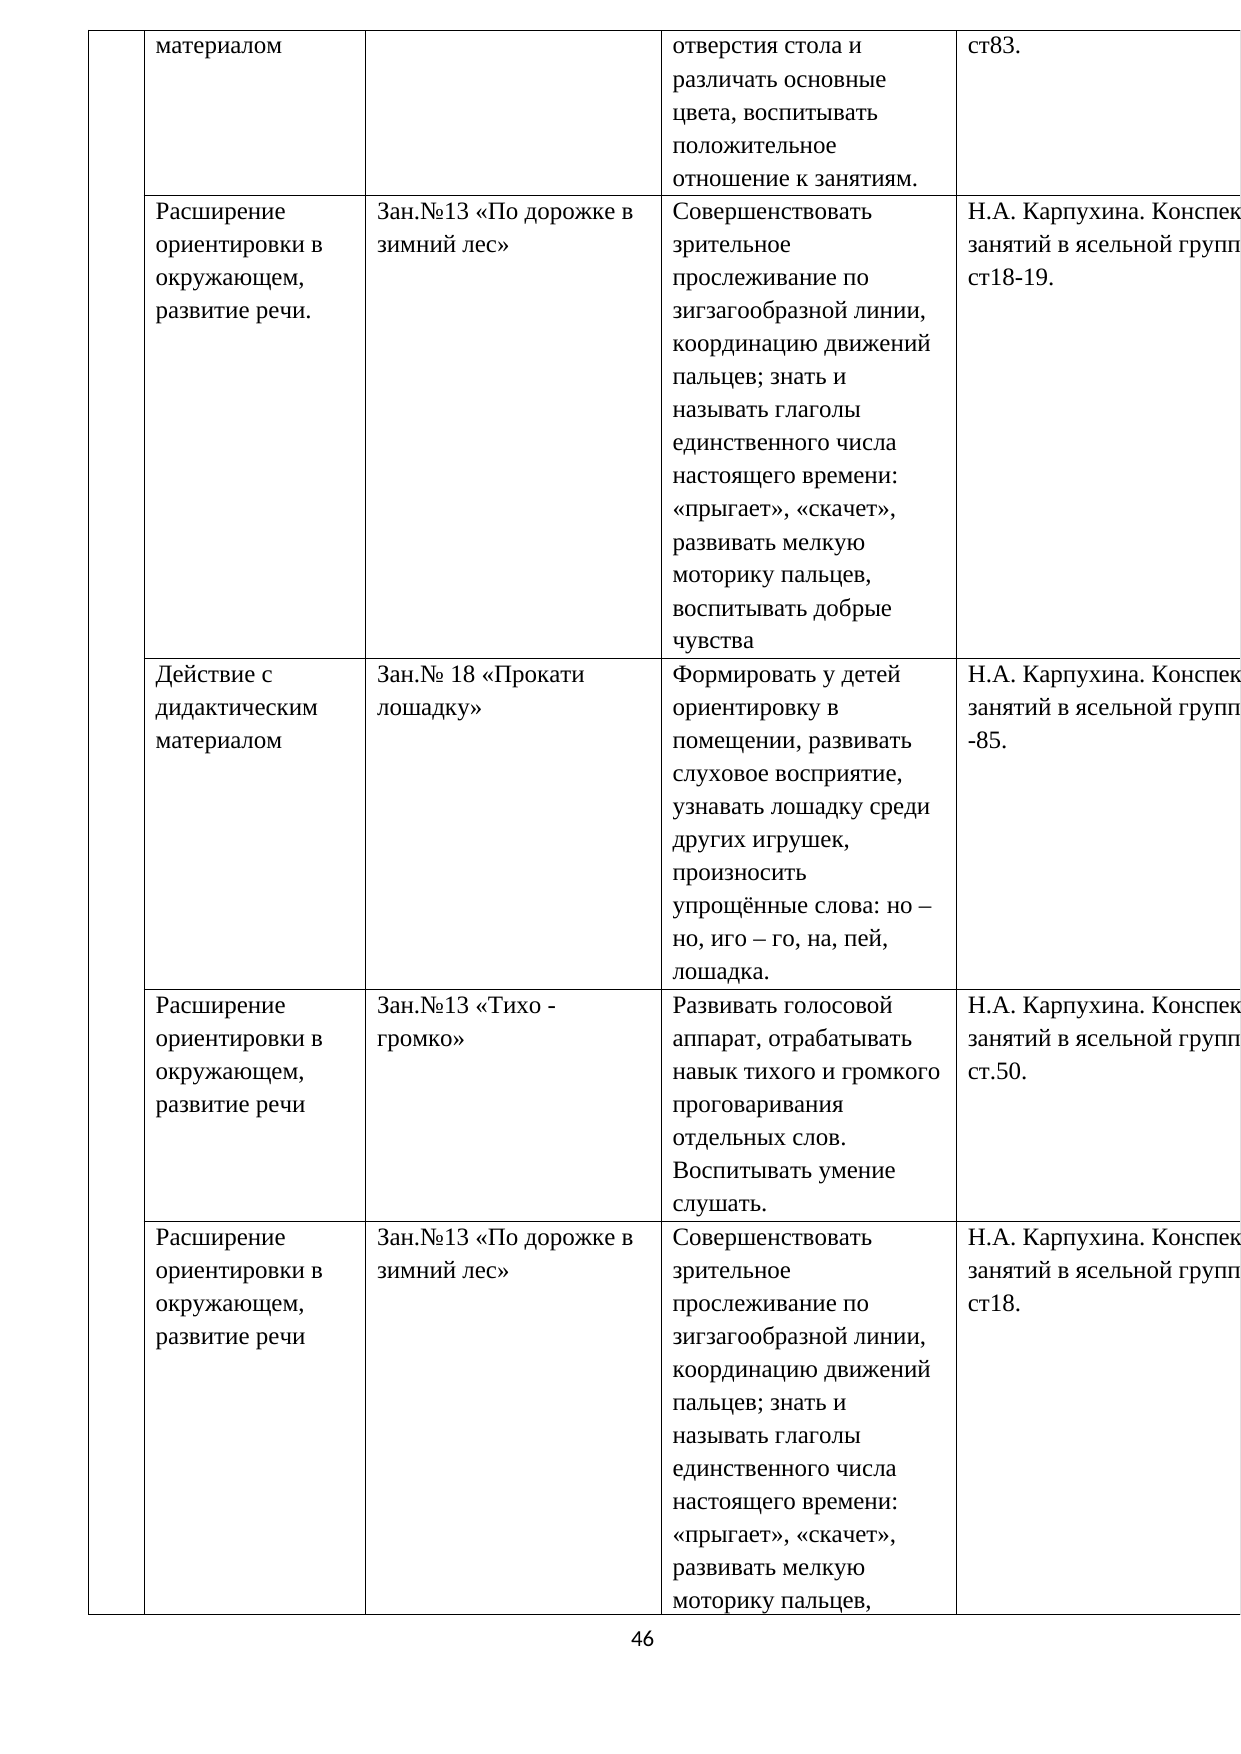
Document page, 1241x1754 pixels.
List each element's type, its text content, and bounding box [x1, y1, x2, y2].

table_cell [145, 1222, 365, 1614]
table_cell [366, 31, 661, 195]
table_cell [662, 31, 956, 195]
table_cell Развивать голосовой аппарат, отрабатывать навык тихого и громкого проговаривания отдельных слов. Воспитывать умение слушать. [662, 990, 956, 1221]
table_cell Расширение ориентировки в окружающем, развитие речи. [145, 196, 365, 658]
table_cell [957, 1222, 1240, 1614]
table_cell Н.А. Карпухина. Конспекты занятий в ясельной группе ст84 -85. [957, 659, 1240, 989]
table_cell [662, 1222, 956, 1614]
table_cell Расширение ориентировки в окружающем, развитие речи [145, 990, 365, 1221]
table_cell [957, 31, 1240, 195]
table_cell Формировать у детей ориентировку в помещении, развивать слуховое восприятие, узнавать лошадку среди других игрушек, произносить упрощённые слова: но – но, иго – го, на, пей, лошадка. [662, 659, 956, 989]
table_cell Зан.№13 «По дорожке в зимний лес» [366, 196, 661, 658]
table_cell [366, 1222, 661, 1614]
table_cell Н.А. Карпухина. Конспекты занятий в ясельной группе ст18-19. [957, 196, 1240, 658]
table_cell Н.А. Карпухина. Конспекты занятий в ясельной группе ст.50. [957, 990, 1240, 1221]
table_cell Зан.№13 «Тихо - громко» [366, 990, 661, 1221]
table_cell Зан.№ 18 «Прокати лошадку» [366, 659, 661, 989]
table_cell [145, 31, 365, 195]
table_cell Действие с дидактическим материалом [145, 659, 365, 989]
